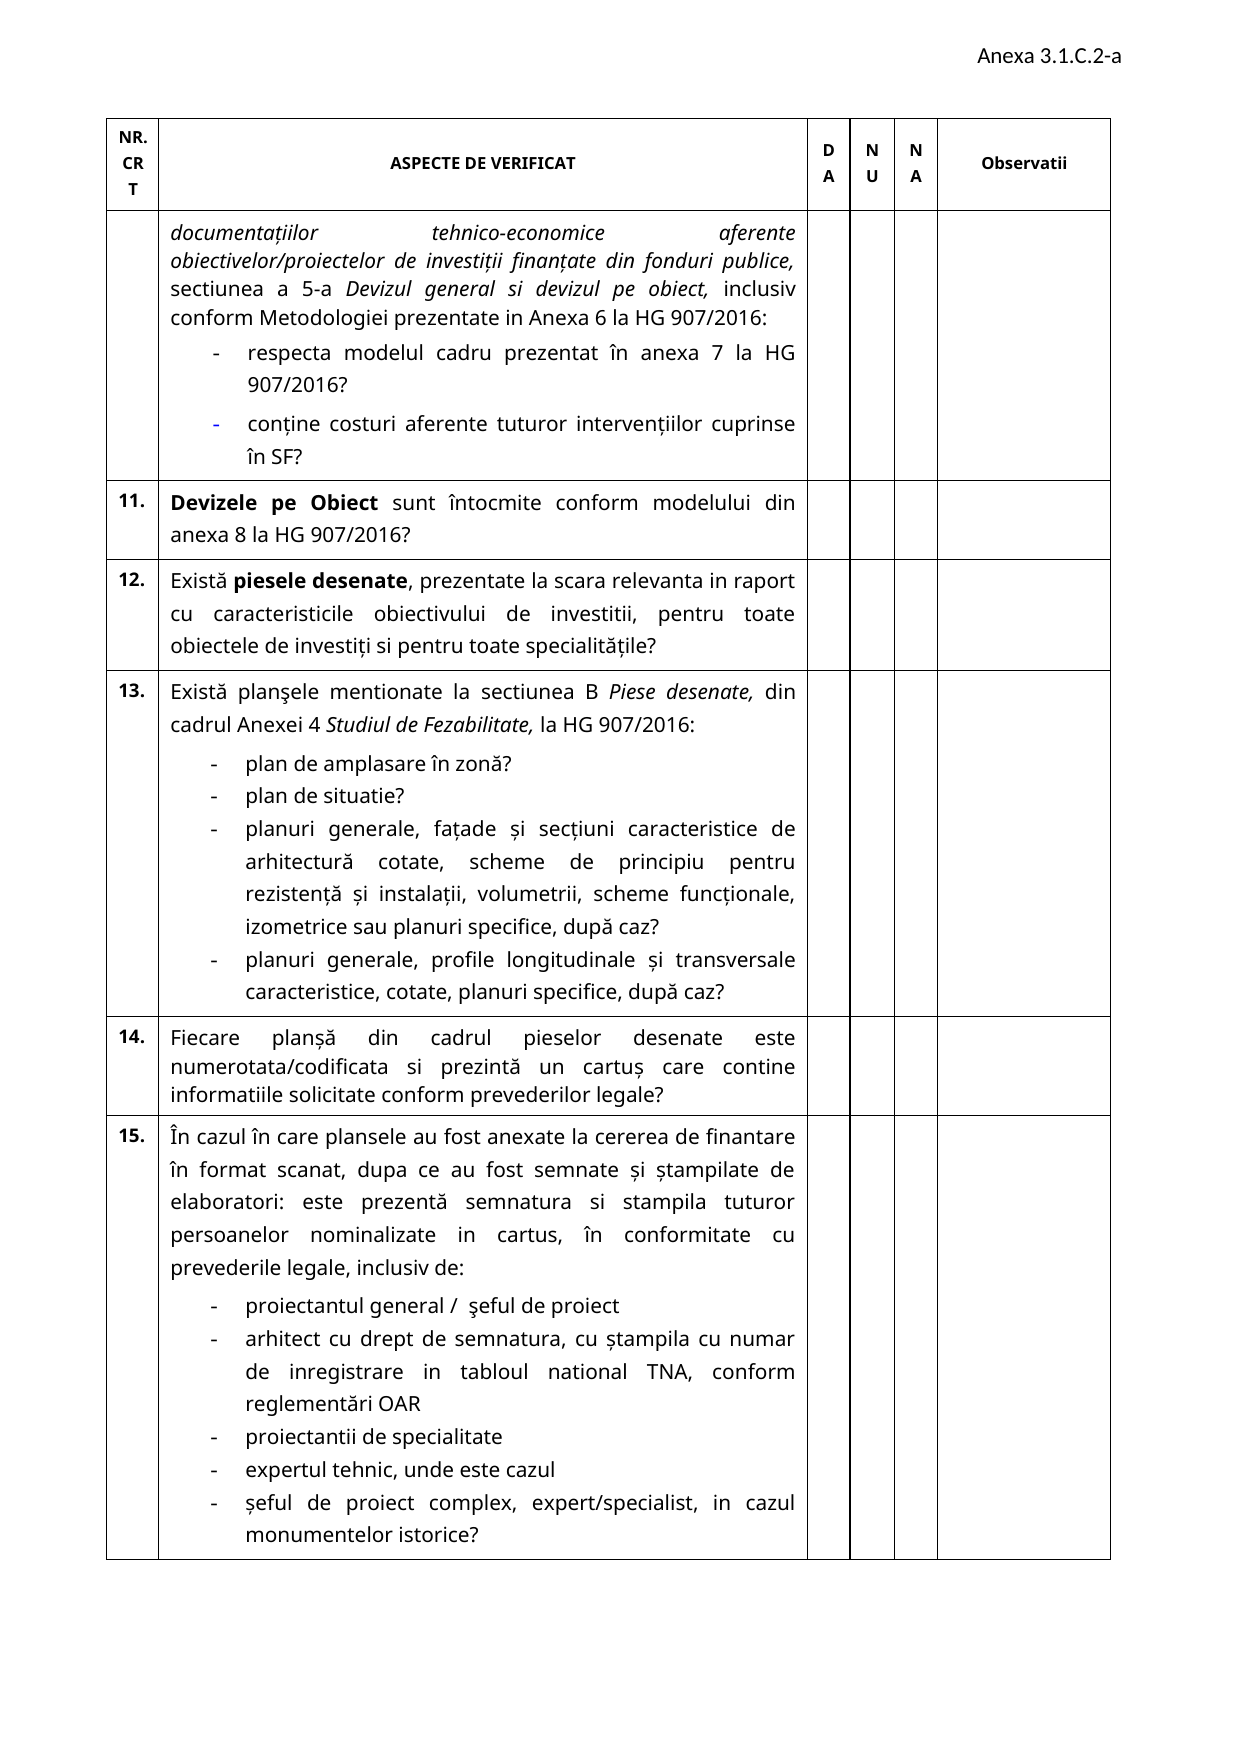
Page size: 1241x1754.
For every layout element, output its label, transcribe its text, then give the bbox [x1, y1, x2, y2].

table_cell [895, 1017, 937, 1115]
table_cell [107, 1017, 158, 1115]
table_cell [851, 211, 894, 480]
table_cell [851, 1116, 894, 1559]
table_header NU [851, 119, 894, 210]
table_header NR. CRT [107, 119, 158, 210]
table_header DA [808, 119, 849, 210]
table_cell [107, 560, 158, 670]
table_cell [938, 1017, 1110, 1115]
table_cell În cazul în care plansele au fost anexate la cererea de finantare în format scanat, dupa ce au fost semnate și ștampilate de elaboratori: este prezentă semnatura si stampila tuturor persoanelor nominalizate in cartus, în conformitate cu prevederile legale, inclusiv de: proiectantul general / şeful de proiect arhitect cu drept de semnatura, cu ștampila cu numar de inregistrare in tabloul national TNA, conform reglementări OAR proiectantii de specialitate expertul tehnic, unde este cazul șeful de proiect complex, expert/specialist, in cazul monumentelor istorice? [159, 1116, 807, 1559]
table_cell [851, 1017, 894, 1115]
table_cell [107, 671, 158, 1016]
table_cell [895, 1116, 937, 1559]
table_cell [938, 671, 1110, 1016]
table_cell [159, 211, 807, 480]
table_cell [895, 211, 937, 480]
table_cell [938, 481, 1110, 559]
table_cell [808, 211, 849, 480]
table_cell [938, 211, 1110, 480]
table_cell [808, 560, 849, 670]
table_cell [107, 1116, 158, 1559]
table_cell [808, 1116, 849, 1559]
table_cell [938, 560, 1110, 670]
table_header ASPECTE DE VERIFICAT [159, 119, 807, 210]
table_cell [938, 1116, 1110, 1559]
table_cell Există piesele desenate, prezentate la scara relevanta in raport cu caracteristicile obiectivului de investitii, pentru toate obiectele de investiți si pentru toate specialitățile? [159, 560, 807, 670]
table_cell [895, 671, 937, 1016]
table_cell [107, 481, 158, 559]
table_header NA [895, 119, 937, 210]
table_cell [895, 481, 937, 559]
table_cell [107, 211, 158, 480]
table_cell [851, 481, 894, 559]
table_cell [851, 560, 894, 670]
table_cell [808, 671, 849, 1016]
table_cell [808, 1017, 849, 1115]
table_cell [808, 481, 849, 559]
table_cell [851, 671, 894, 1016]
table_cell Există planşele mentionate la sectiunea B Piese desenate, din cadrul Anexei 4 Studiul de Fezabilitate, la HG 907/2016: plan de amplasare în zonă? plan de situatie? planuri generale, faţade şi secţiuni caracteristice de arhitectură cotate, scheme de principiu pentru rezistenţă şi instalaţii, volumetrii, scheme funcţionale, izometrice sau planuri specifice, după caz? planuri generale, profile longitudinale şi transversale caracteristice, cotate, planuri specifice, după caz? [159, 671, 807, 1016]
table_cell Devizele pe Obiect sunt întocmite conform modelului din anexa 8 la HG 907/2016? [159, 481, 807, 559]
table_cell [895, 560, 937, 670]
table_cell Fiecare planşă din cadrul pieselor desenate este numerotata/codificata si prezintă un cartuş care contine informatiile solicitate conform prevederilor legale? [159, 1017, 807, 1115]
table_header Observatii [938, 119, 1110, 210]
